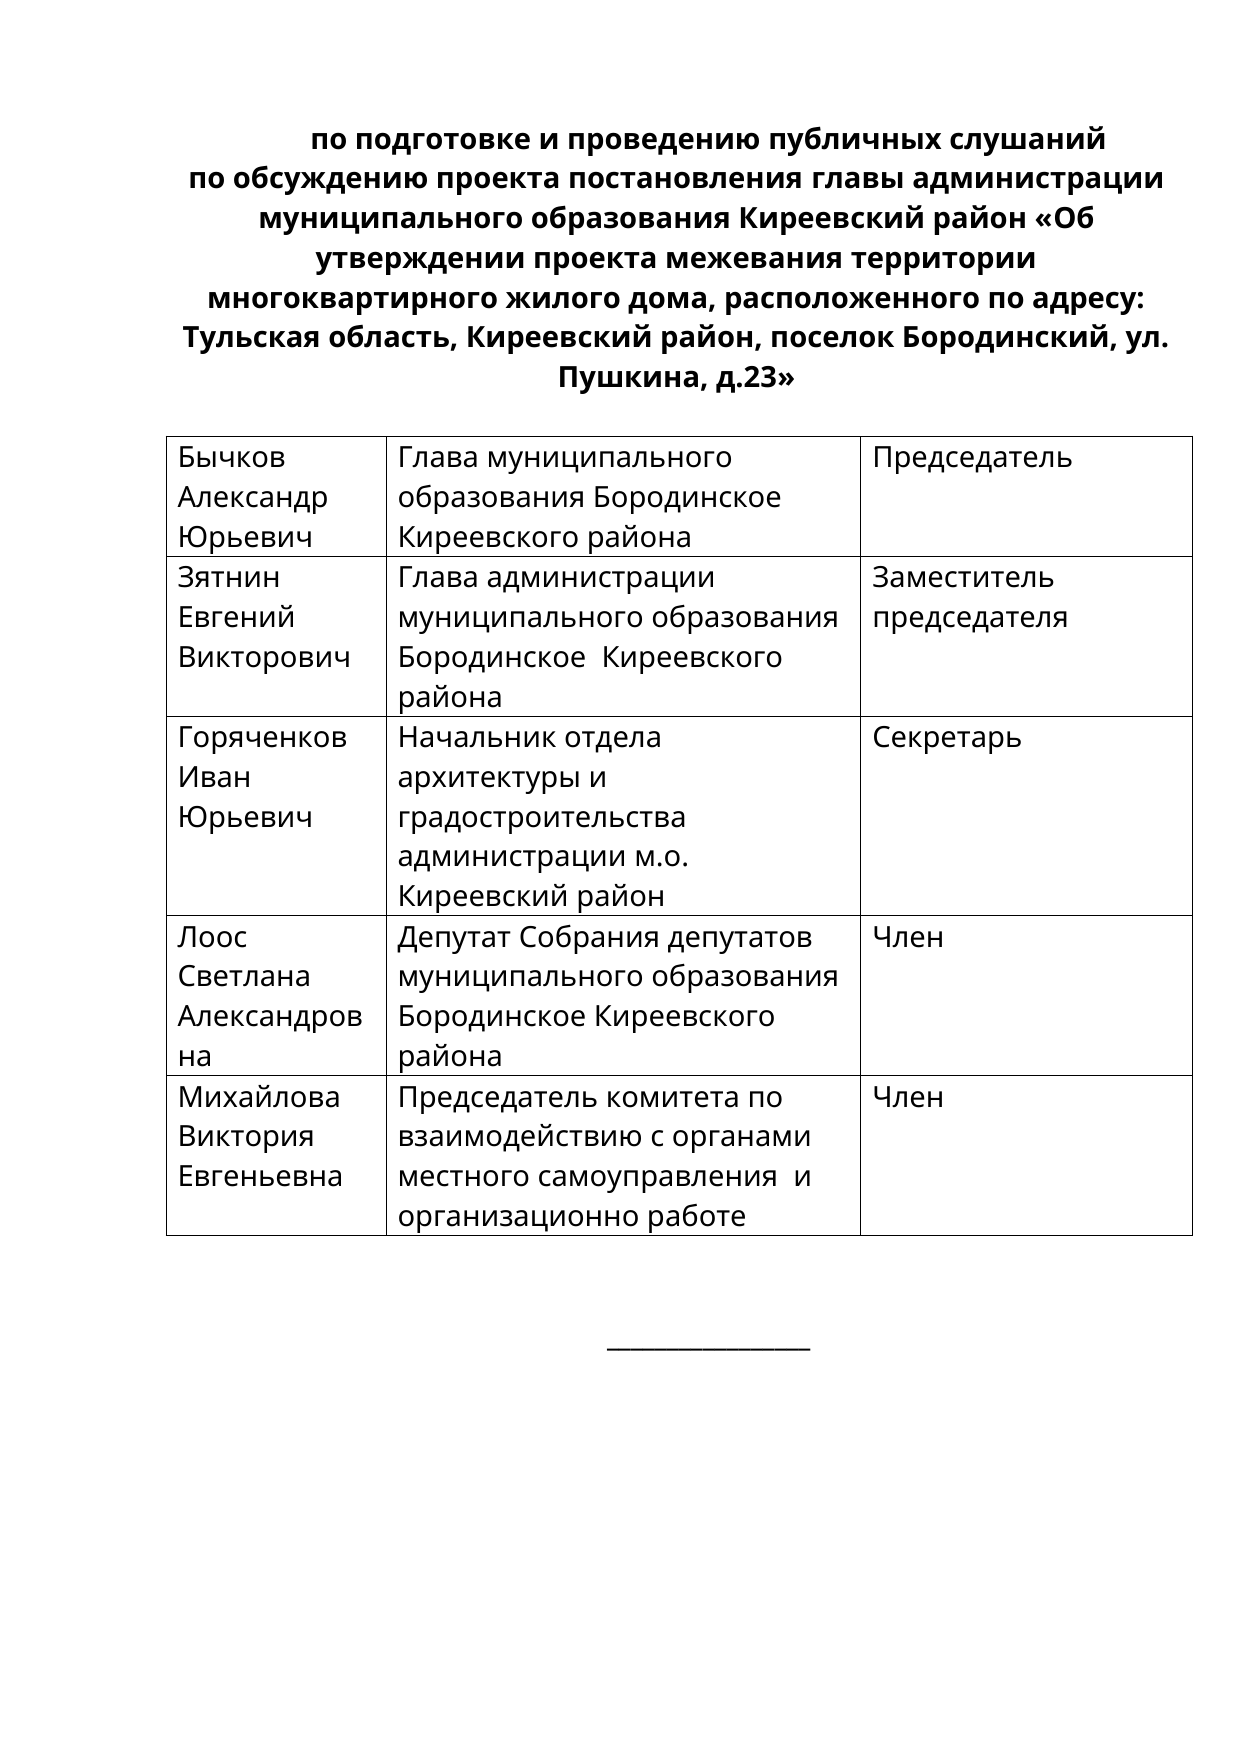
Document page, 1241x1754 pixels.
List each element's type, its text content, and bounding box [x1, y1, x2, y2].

table_cell Начальник отдела архитектуры и градостроительства администрации м.о. Киреевский район [387, 717, 860, 915]
table_cell Горяченков Иван Юрьевич [167, 717, 386, 915]
text _________________ [177, 1315, 1181, 1355]
table_cell Член [861, 916, 1192, 1075]
table_cell Член [861, 1076, 1192, 1234]
table_header Глава муниципального образования Бородинское Киреевского района [387, 437, 860, 556]
table_header Председатель [861, 437, 1192, 556]
table_cell Заместитель председателя [861, 557, 1192, 716]
text по обсуждению проекта постановления главы администрации муниципального образования Киреевский район «Об утверждении проекта межевания территории многоквартирного жилого дома, расположенного по адресу: Тульская область, Киреевский район, поселок Бородинский, ул. Пушкина, д.23» [177, 158, 1175, 396]
table_cell Секретарь [861, 717, 1192, 915]
table_cell Председатель комитета по взаимодействию с органами местного самоуправления и организационно работе [387, 1076, 860, 1234]
table_header Бычков Александр Юрьевич [167, 437, 386, 556]
text по подготовке и проведению публичных слушаний [177, 118, 1181, 158]
table_cell Зятнин Евгений Викторович [167, 557, 386, 716]
table_cell Глава администрации муниципального образования Бородинское Киреевского района [387, 557, 860, 716]
table_cell Лоос Светлана Александровна [167, 916, 386, 1075]
table_cell Депутат Собрания депутатов муниципального образования Бородинское Киреевского района [387, 916, 860, 1075]
table_cell Михайлова Виктория Евгеньевна [167, 1076, 386, 1234]
